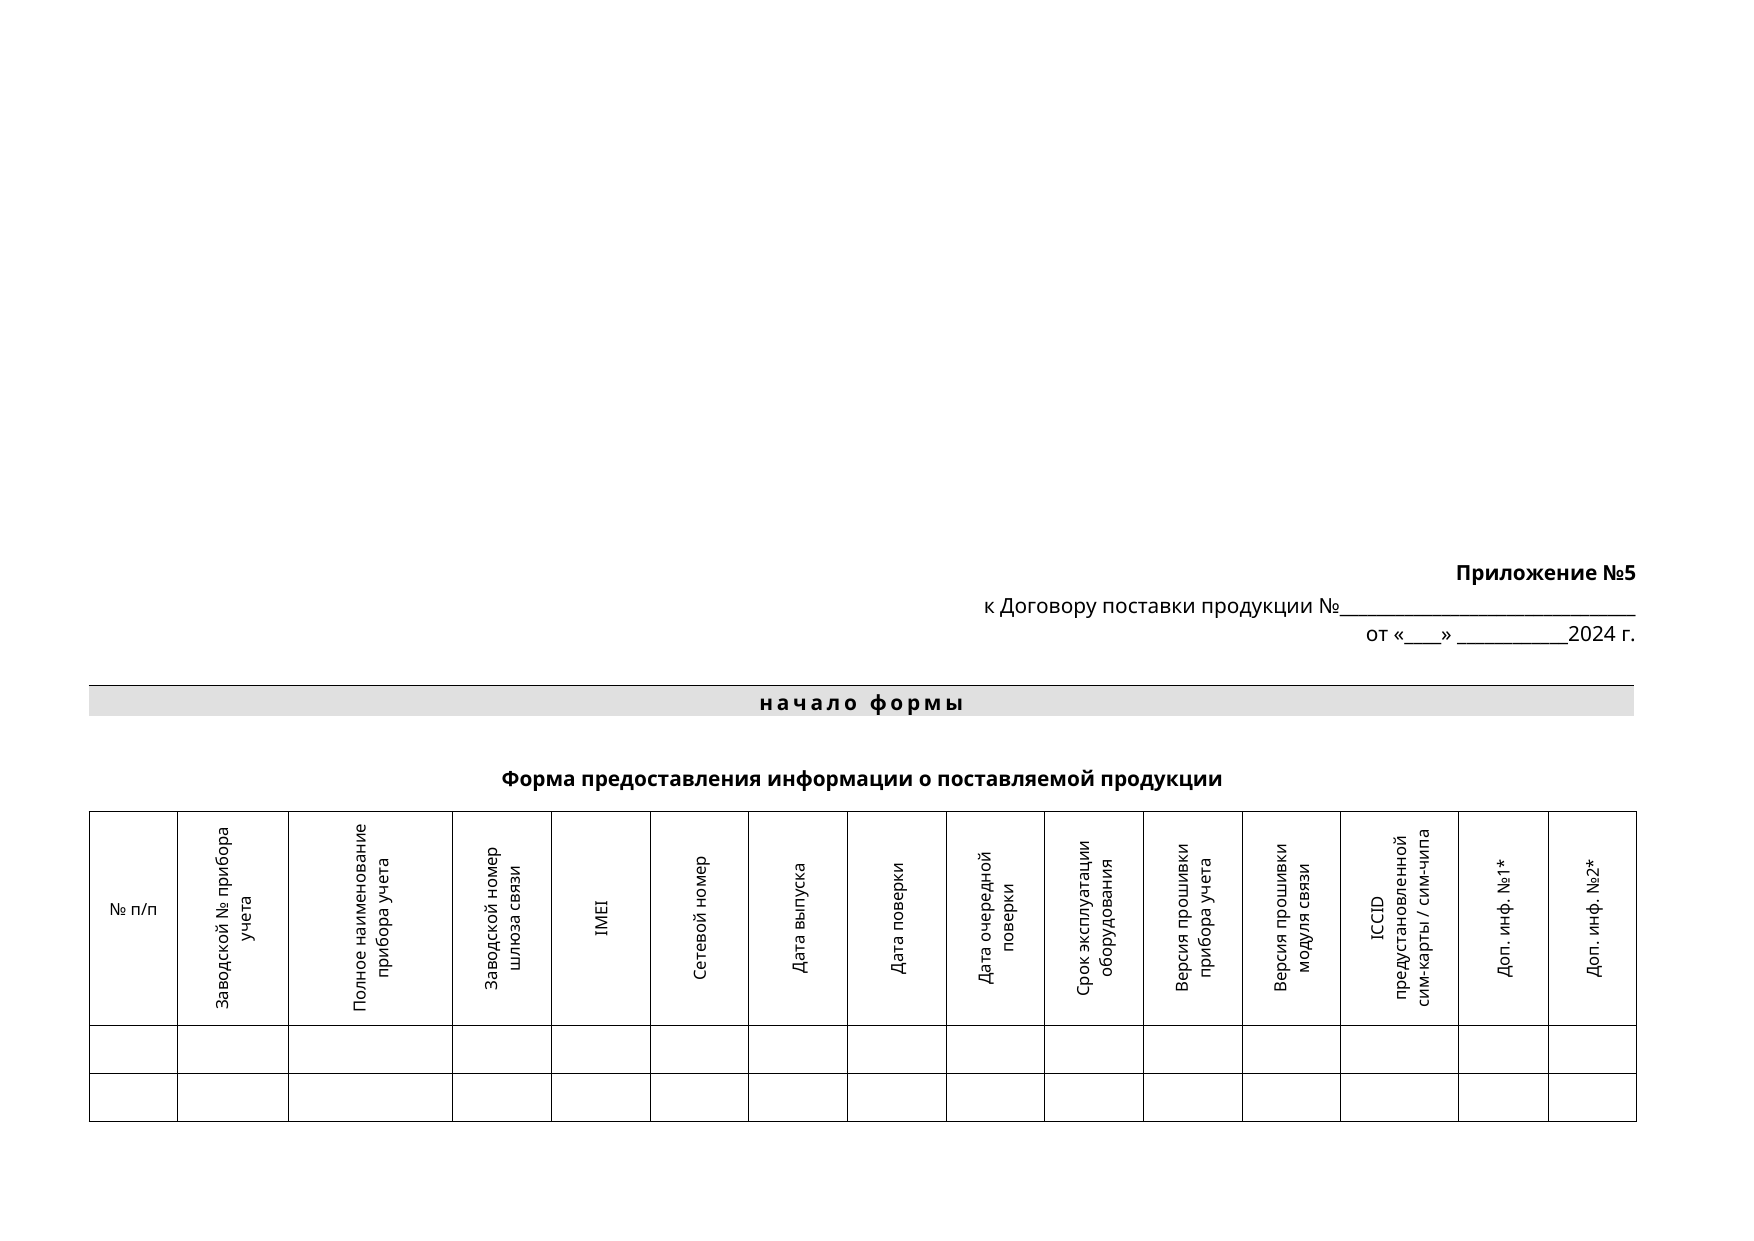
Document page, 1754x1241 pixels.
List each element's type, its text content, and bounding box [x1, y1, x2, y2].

table_header Дата поверки [848, 812, 946, 1025]
table_cell [1341, 1074, 1458, 1121]
table_cell [1144, 1074, 1242, 1121]
table_header Версия прошивки прибора учета [1144, 812, 1242, 1025]
table_header Доп. инф. №1* [1459, 812, 1548, 1025]
table_cell [453, 1074, 551, 1121]
table_cell [178, 1026, 288, 1073]
table_header Заводской № прибора учета [178, 812, 288, 1025]
table_header Срок эксплуатации оборудования [1045, 812, 1143, 1025]
table_cell [1459, 1074, 1548, 1121]
table_cell [453, 1026, 551, 1073]
table_header Версия прошивки модуля связи [1243, 812, 1340, 1025]
table_cell [90, 1026, 177, 1073]
table_header Доп. инф. №2* [1549, 812, 1636, 1025]
text начало формы [89, 686, 1634, 716]
table_header № п/п [90, 812, 177, 1025]
table_cell [178, 1074, 288, 1121]
table_cell [848, 1074, 946, 1121]
table_cell [947, 1026, 1044, 1073]
table_cell [1341, 1026, 1458, 1073]
table_cell [749, 1026, 847, 1073]
table_header IMEI [552, 812, 650, 1025]
text Форма предоставления информации о поставляемой продукции [89, 764, 1636, 792]
table_header Полное наименование прибора учета [289, 812, 452, 1025]
table_header Дата очередной поверки [947, 812, 1044, 1025]
table_cell [552, 1026, 650, 1073]
table_cell [749, 1074, 847, 1121]
table_cell [289, 1074, 452, 1121]
text Приложение №5 [89, 558, 1636, 587]
table_cell [651, 1026, 748, 1073]
table_cell [289, 1026, 452, 1073]
table_cell [848, 1026, 946, 1073]
table_cell [1243, 1074, 1340, 1121]
table_cell [1045, 1074, 1143, 1121]
table_cell [90, 1074, 177, 1121]
table_cell [1549, 1026, 1636, 1073]
table_cell [1045, 1026, 1143, 1073]
table_header Сетевой номер [651, 812, 748, 1025]
table_header Дата выпуска [749, 812, 847, 1025]
table_cell [1549, 1074, 1636, 1121]
table_header Заводской номер шлюза связи [453, 812, 551, 1025]
text к Договору поставки продукции №________________________________ [89, 591, 1636, 619]
text от «____» ____________2024 г. [89, 619, 1636, 648]
table_cell [552, 1074, 650, 1121]
table_cell [1144, 1026, 1242, 1073]
table_cell [947, 1074, 1044, 1121]
table_header ICCID предустановленной сим-карты / сим-чипа [1341, 812, 1458, 1025]
table_cell [1459, 1026, 1548, 1073]
table_cell [651, 1074, 748, 1121]
table_cell [1243, 1026, 1340, 1073]
